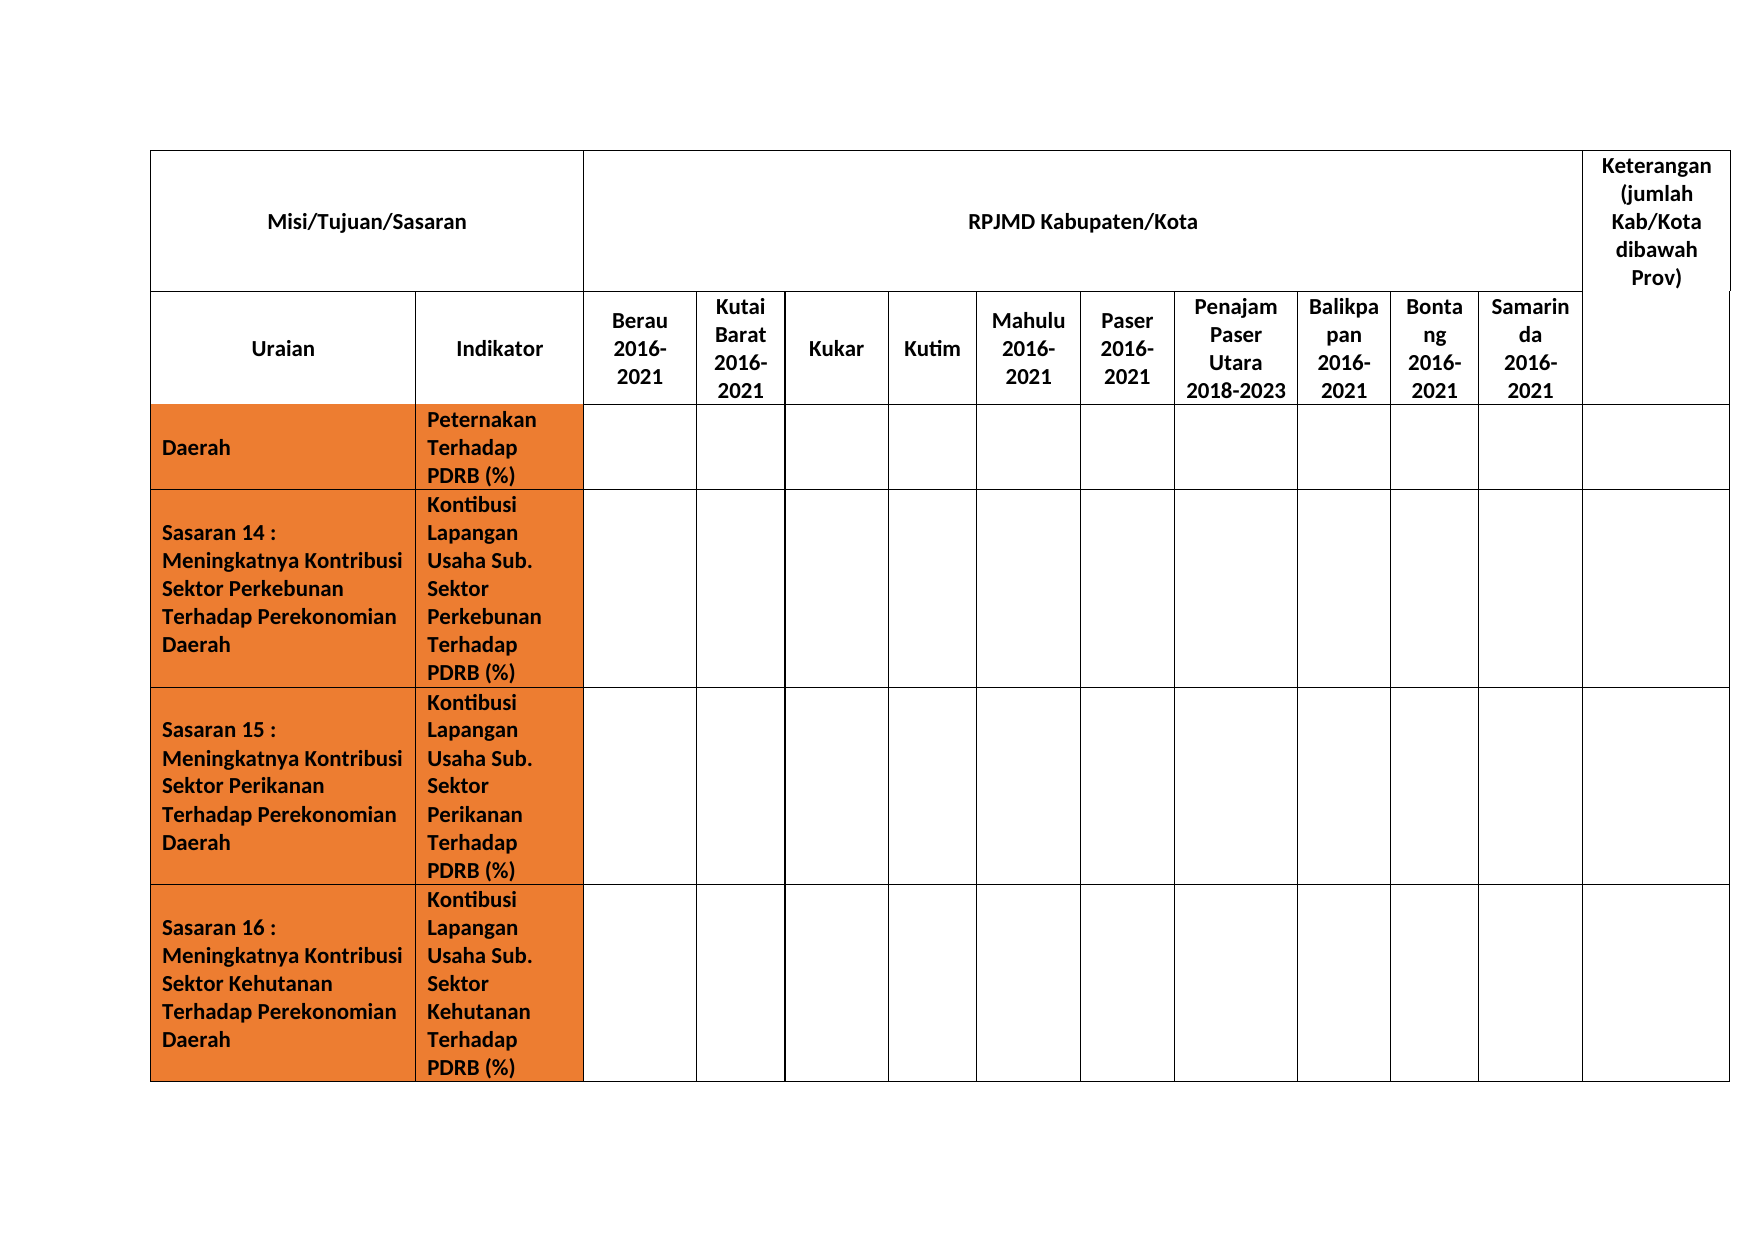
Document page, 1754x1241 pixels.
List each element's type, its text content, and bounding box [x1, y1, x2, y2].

table_cell [584, 688, 696, 884]
table_cell [1583, 291, 1729, 404]
table_cell Mahulu 2016-2021 [977, 292, 1080, 404]
table_cell [584, 405, 696, 489]
table_cell [1479, 405, 1582, 489]
table_cell [1479, 490, 1582, 687]
table_cell [786, 688, 888, 884]
table_cell [584, 885, 696, 1081]
table_cell Kutai Barat 2016-2021 [697, 292, 784, 404]
table_cell Paser 2016-2021 [1081, 292, 1174, 404]
table_cell Sasaran 13 : Meningkatnya Kontribusi Sektor Peternakan Terhadap Perekonomian Daerah [151, 404, 415, 489]
table_cell [977, 688, 1080, 884]
table_cell [1479, 688, 1582, 884]
table_cell [1298, 688, 1390, 884]
table_header Keterangan (jumlah Kab/Kota dibawah Prov) [1583, 151, 1730, 291]
table_cell Kontibusi Lapangan Usaha Sub. Sektor Perikanan Terhadap PDRB (%) [416, 688, 583, 884]
table_cell Indikator [416, 292, 583, 404]
table_header Misi/Tujuan/Sasaran [151, 151, 583, 291]
table_cell [889, 885, 976, 1081]
table_cell [1081, 688, 1174, 884]
table_cell Kukar [786, 292, 888, 404]
table_cell [1391, 490, 1478, 687]
table_cell [786, 405, 888, 489]
table_cell Kontibusi Lapangan Usaha Sub. Sektor Perkebunan Terhadap PDRB (%) [416, 490, 583, 687]
table_cell [584, 490, 696, 687]
table_cell [1479, 885, 1582, 1081]
table_cell [697, 688, 784, 884]
table_cell [977, 490, 1080, 687]
table_cell [1583, 885, 1729, 1081]
table_cell Bontang 2016-2021 [1391, 292, 1478, 404]
table_cell Uraian [151, 292, 415, 404]
table_cell [1583, 688, 1729, 884]
table_cell Sasaran 15 : Meningkatnya Kontribusi Sektor Perikanan Terhadap Perekonomian Daerah [151, 688, 415, 884]
table_cell [889, 405, 976, 489]
table_cell [1175, 490, 1297, 687]
table_cell [1175, 405, 1297, 489]
table_cell Kontibusi Lapangan Usaha Sub. Sektor Kehutanan Terhadap PDRB (%) [416, 885, 583, 1081]
table_cell [1081, 885, 1174, 1081]
table_cell [1175, 885, 1297, 1081]
table_cell Penajam Paser Utara 2018-2023 [1175, 292, 1297, 404]
table_cell [697, 885, 784, 1081]
table_cell Kontibusi Lapangan Usaha Sub. Sektor Peternakan Terhadap PDRB (%) [416, 404, 583, 489]
table_cell [1583, 405, 1729, 489]
table_cell Sasaran 14 : Meningkatnya Kontribusi Sektor Perkebunan Terhadap Perekonomian Daerah [151, 490, 415, 687]
table_cell [977, 405, 1080, 489]
table_cell [1175, 688, 1297, 884]
table_cell Balikpapan 2016-2021 [1298, 292, 1390, 404]
table_cell [1081, 405, 1174, 489]
table_cell [786, 490, 888, 687]
table_cell [977, 885, 1080, 1081]
table_cell [786, 885, 888, 1081]
table_cell [1298, 885, 1390, 1081]
table_cell [1391, 885, 1478, 1081]
table_cell [1583, 490, 1729, 687]
table_cell [697, 405, 784, 489]
table_cell Samarinda 2016-2021 [1479, 292, 1582, 404]
table_cell [1298, 405, 1390, 489]
table_cell Kutim [889, 292, 976, 404]
table_cell [1298, 490, 1390, 687]
table_cell [1391, 688, 1478, 884]
table_header RPJMD Kabupaten/Kota [584, 151, 1582, 291]
table_cell [1391, 405, 1478, 489]
table_cell [1081, 490, 1174, 687]
table_cell [889, 688, 976, 884]
table_cell Sasaran 16 : Meningkatnya Kontribusi Sektor Kehutanan Terhadap Perekonomian Daerah [151, 885, 415, 1081]
table_cell [697, 490, 784, 687]
table_cell Berau 2016-2021 [584, 292, 696, 404]
table_cell [889, 490, 976, 687]
